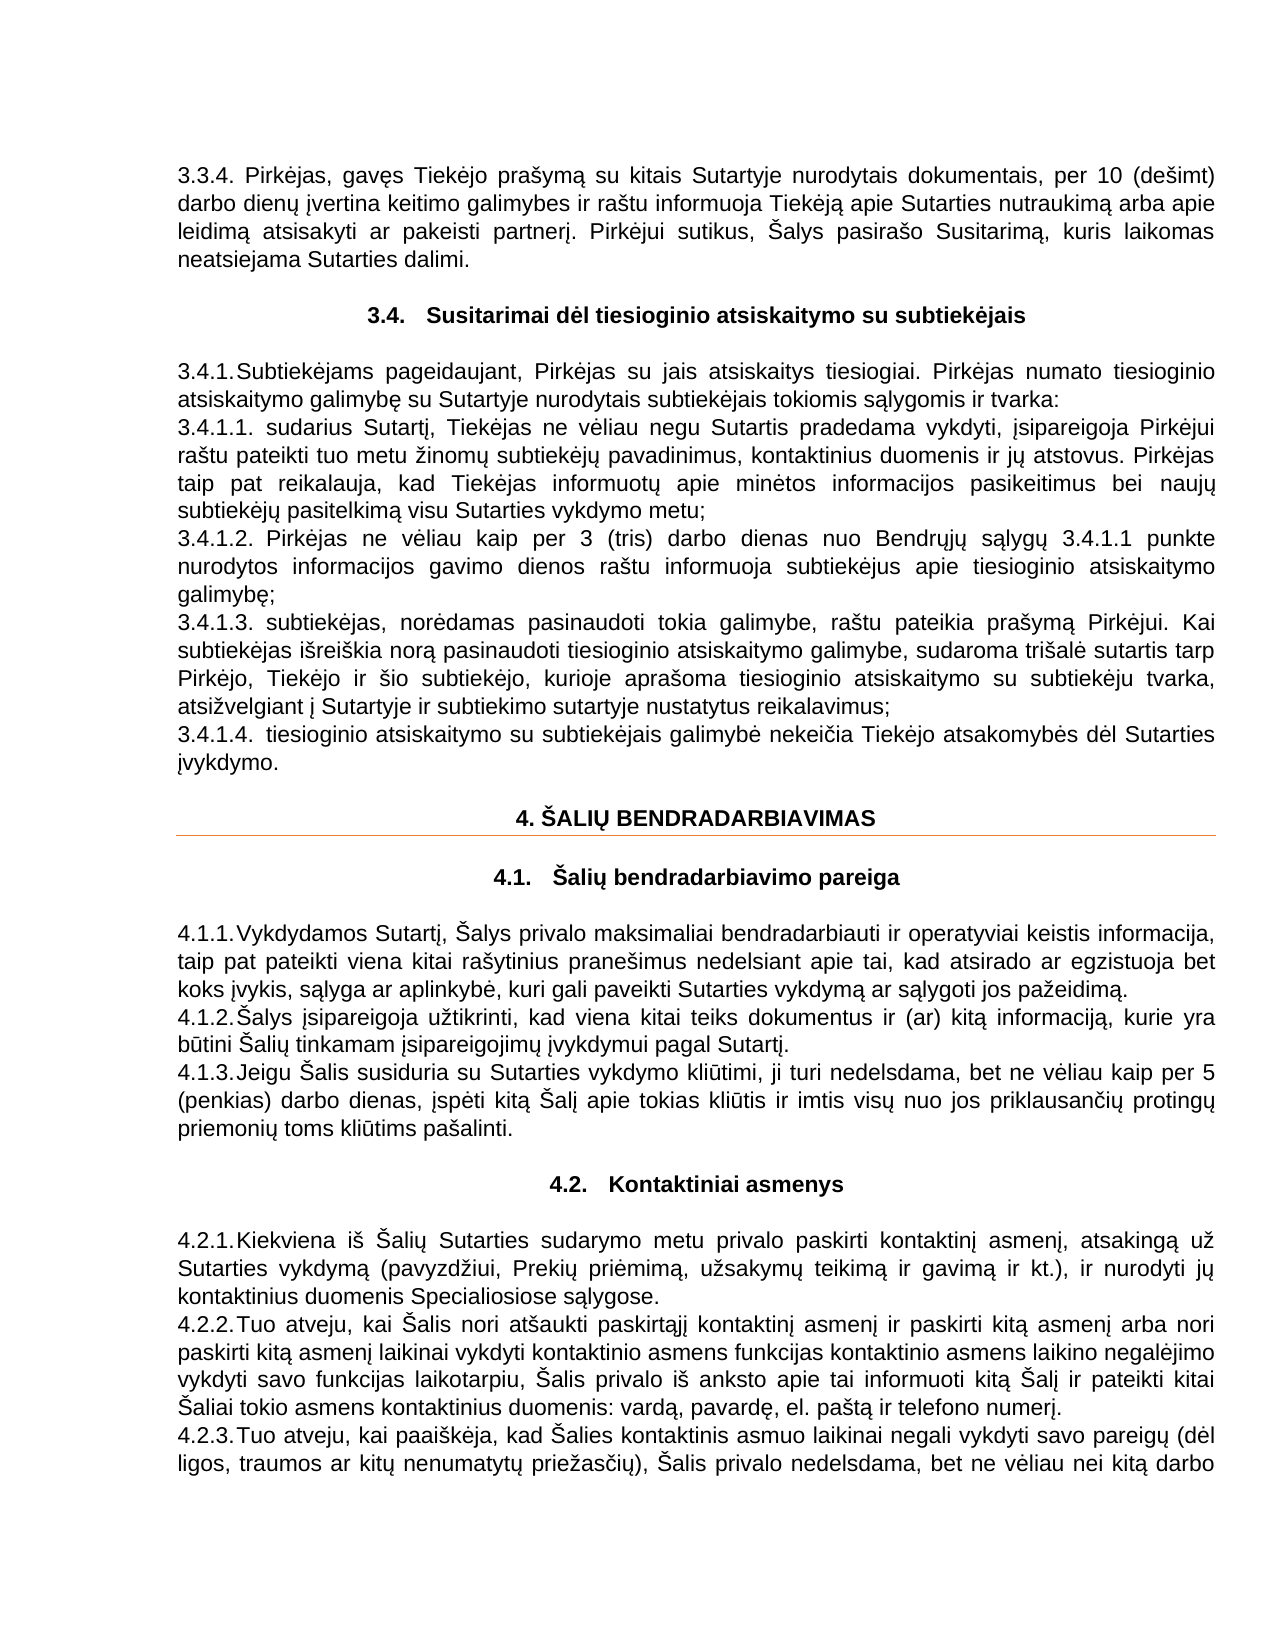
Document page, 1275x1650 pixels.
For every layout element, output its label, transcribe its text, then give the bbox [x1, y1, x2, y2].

text 3.4.1. Subtiekėjams pageidaujant, Pirkėjas su jais atsiskaitys tiesiogiai. Pirkėjas numato tiesioginio atsiskaitymo galimybę su Sutartyje nurodytais subtiekėjais tokiomis sąlygomis ir tvarka: [177, 358, 1216, 412]
text 3.4.1.2. Pirkėjas ne vėliau kaip per 3 (tris) darbo dienas nuo Bendrųjų sąlygų 3.4.1.1 punkte nurodytos informacijos gavimo dienos raštu informuoja subtiekėjus apie tiesioginio atsiskaitymo galimybę; [177, 579, 1216, 607]
subtitle 4. ŠALIŲ BENDRADARBIAVIMAS [176, 804, 1216, 835]
text 4.1.1. Vykdydamos Sutartį, Šalys privalo maksimaliai bendradarbiauti ir operatyviai keistis informacija, taip pat pateikti viena kitai rašytinius pranešimus nedelsiant apie tai, kad atsirado ar egzistuoja bet koks įvykis, sąlyga ar aplinkybė, kuri gali paveikti Sutarties vykdymą ar sąlygoti jos pažeidimą. [177, 920, 1216, 1002]
text 3.4.1.2. Pirkėjas ne vėliau kaip per 3 (tris) darbo dienas nuo Bendrųjų sąlygų 3.4.1.1 punkte nurodytos informacijos gavimo dienos raštu informuoja subtiekėjus apie tiesioginio atsiskaitymo galimybę; [177, 525, 1216, 553]
text 3.4.1.4. tiesioginio atsiskaitymo su subtiekėjais galimybė nekeičia Tiekėjo atsakomybės dėl Sutarties įvykdymo. [177, 721, 1216, 775]
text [177, 1422, 1216, 1477]
text 4.1.2. Šalys įsipareigoja užtikrinti, kad viena kitai teiks dokumentus ir (ar) kitą informaciją, kurie yra būtini Šalių tinkamam įsipareigojimų įvykdymui pagal Sutartį. [177, 1003, 1216, 1058]
text 4.1. Šalių bendradarbiavimo pareiga [177, 864, 1216, 890]
text 4.2.1. Kiekviena iš Šalių Sutarties sudarymo metu privalo paskirti kontaktinį asmenį, atsakingą už Sutarties vykdymą (pavyzdžiui, Prekių priėmimą, užsakymų teikimą ir gavimą ir kt.), ir nurodyti jų kontaktinius duomenis Specialiosiose sąlygose. [177, 1227, 1216, 1309]
text 3.4.1.3. subtiekėjas, norėdamas pasinaudoti tokia galimybe, raštu pateikia prašymą Pirkėjui. Kai subtiekėjas išreiškia norą pasinaudoti tiesioginio atsiskaitymo galimybe, sudaroma trišalė sutartis tarp Pirkėjo, Tiekėjo ir šio subtiekėjo, kurioje aprašoma tiesioginio atsiskaitymo su subtiekėju tvarka, atsižvelgiant į Sutartyje ir subtiekimo sutartyje nustatytus reikalavimus; [177, 691, 1216, 719]
text 3.4.1.1. sudarius Sutartį, Tiekėjas ne vėliau negu Sutartis pradedama vykdyti, įsipareigoja Pirkėjui raštu pateikti tuo metu žinomų subtiekėjų pavadinimus, kontaktinius duomenis ir jų atstovus. Pirkėjas taip pat reikalauja, kad Tiekėjas informuotų apie minėtos informacijos pasikeitimus bei naujų subtiekėjų pasitelkimą visu Sutarties vykdymo metu; [177, 468, 1216, 524]
text 3.4.1.1. sudarius Sutartį, Tiekėjas ne vėliau negu Sutartis pradedama vykdyti, įsipareigoja Pirkėjui raštu pateikti tuo metu žinomų subtiekėjų pavadinimus, kontaktinius duomenis ir jų atstovus. Pirkėjas taip pat reikalauja, kad Tiekėjas informuotų apie minėtos informacijos pasikeitimus bei naujų subtiekėjų pasitelkimą visu Sutarties vykdymo metu; [177, 414, 1216, 442]
text 3.3.4. Pirkėjas, gavęs Tiekėjo prašymą su kitais Sutartyje nurodytais dokumentais, per 10 (dešimt) darbo dienų įvertina keitimo galimybes ir raštu informuoja Tiekėją apie Sutarties nutraukimą arba apie leidimą atsisakyti ar pakeisti partnerį. Pirkėjui sutikus, Šalys pasirašo Susitarimą, kuris laikomas neatsiejama Sutarties dalimi. [177, 244, 1216, 272]
text 4.2.2. Tuo atveju, kai Šalis nori atšaukti paskirtąjį kontaktinį asmenį ir paskirti kitą asmenį arba nori paskirti kitą asmenį laikinai vykdyti kontaktinio asmens funkcijas kontaktinio asmens laikino negalėjimo vykdyti savo funkcijas laikotarpiu, Šalis privalo iš anksto apie tai informuoti kitą Šalį ir pateikti kitai Šaliai tokio asmens kontaktinius duomenis: vardą, pavardę, el. paštą ir telefono numerį. [177, 1311, 1216, 1421]
text 3.4.1.3. subtiekėjas, norėdamas pasinaudoti tokia galimybe, raštu pateikia prašymą Pirkėjui. Kai subtiekėjas išreiškia norą pasinaudoti tiesioginio atsiskaitymo galimybe, sudaroma trišalė sutartis tarp Pirkėjo, Tiekėjo ir šio subtiekėjo, kurioje aprašoma tiesioginio atsiskaitymo su subtiekėju tvarka, atsižvelgiant į Sutartyje ir subtiekimo sutartyje nustatytus reikalavimus; [177, 609, 1216, 637]
text 3.4. Susitarimai dėl tiesioginio atsiskaitymo su subtiekėjais [177, 302, 1216, 328]
text 4.2. Kontaktiniai asmenys [177, 1171, 1216, 1197]
text 4.1.3. Jeigu Šalis susiduria su Sutarties vykdymo kliūtimi, ji turi nedelsdama, bet ne vėliau kaip per 5 (penkias) darbo dienas, įspėti kitą Šalį apie tokias kliūtis ir imtis visų nuo jos priklausančių protingų priemonių toms kliūtims pašalinti. [177, 1059, 1216, 1142]
